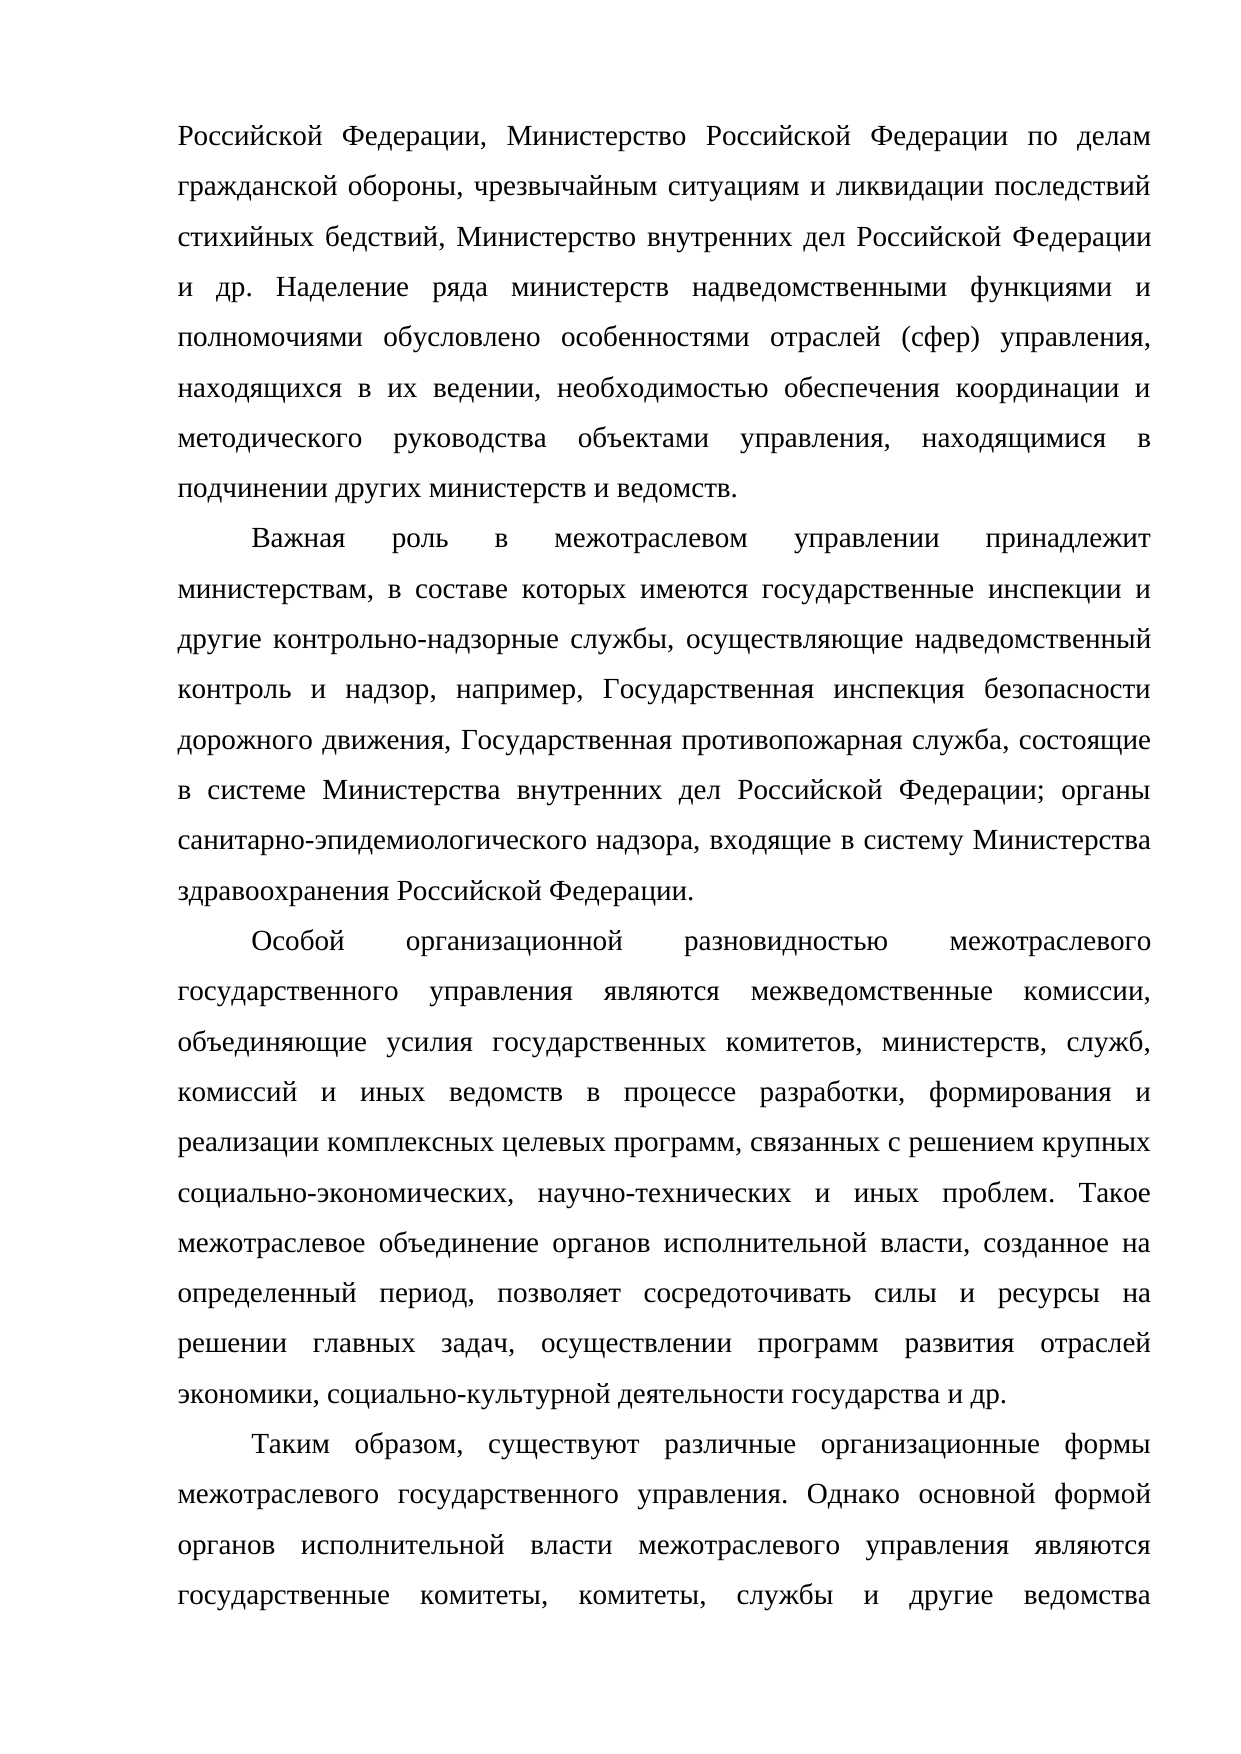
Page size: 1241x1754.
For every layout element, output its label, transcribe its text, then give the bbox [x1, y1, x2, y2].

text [177, 118, 1152, 504]
text Особой организационной разновидностью межотраслевого государственного управления являются межведомственные комиссии, объединяющие усилия государственных комитетов, министерств, служб, комиссий и иных ведомств в процессе разработки, формирования и реализации комплексных целевых программ, связанных с решением крупных социально-экономических, научно-технических и иных проблем. Такое межотраслевое объединение органов исполнительной власти, созданное на определенный период, позволяет сосредоточивать силы и ресурсы на решении главных задач, осуществлении программ развития отраслей экономики, социально-культурной деятельности государства и др. [177, 923, 1152, 1409]
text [177, 1426, 1152, 1611]
text Важная роль в межотраслевом управлении принадлежит министерствам, в составе которых имеются государственные инспекции и другие контрольно-надзорные службы, осуществляющие надведомственный контроль и надзор, например, Государственная инспекция безопасности дорожного движения, Государственная противопожарная служба, состоящие в системе Министерства внутренних дел Российской Федерации; органы санитарно-эпидемиологического надзора, входящие в систему Министерства здравоохранения Российской Федерации. [177, 521, 1152, 906]
